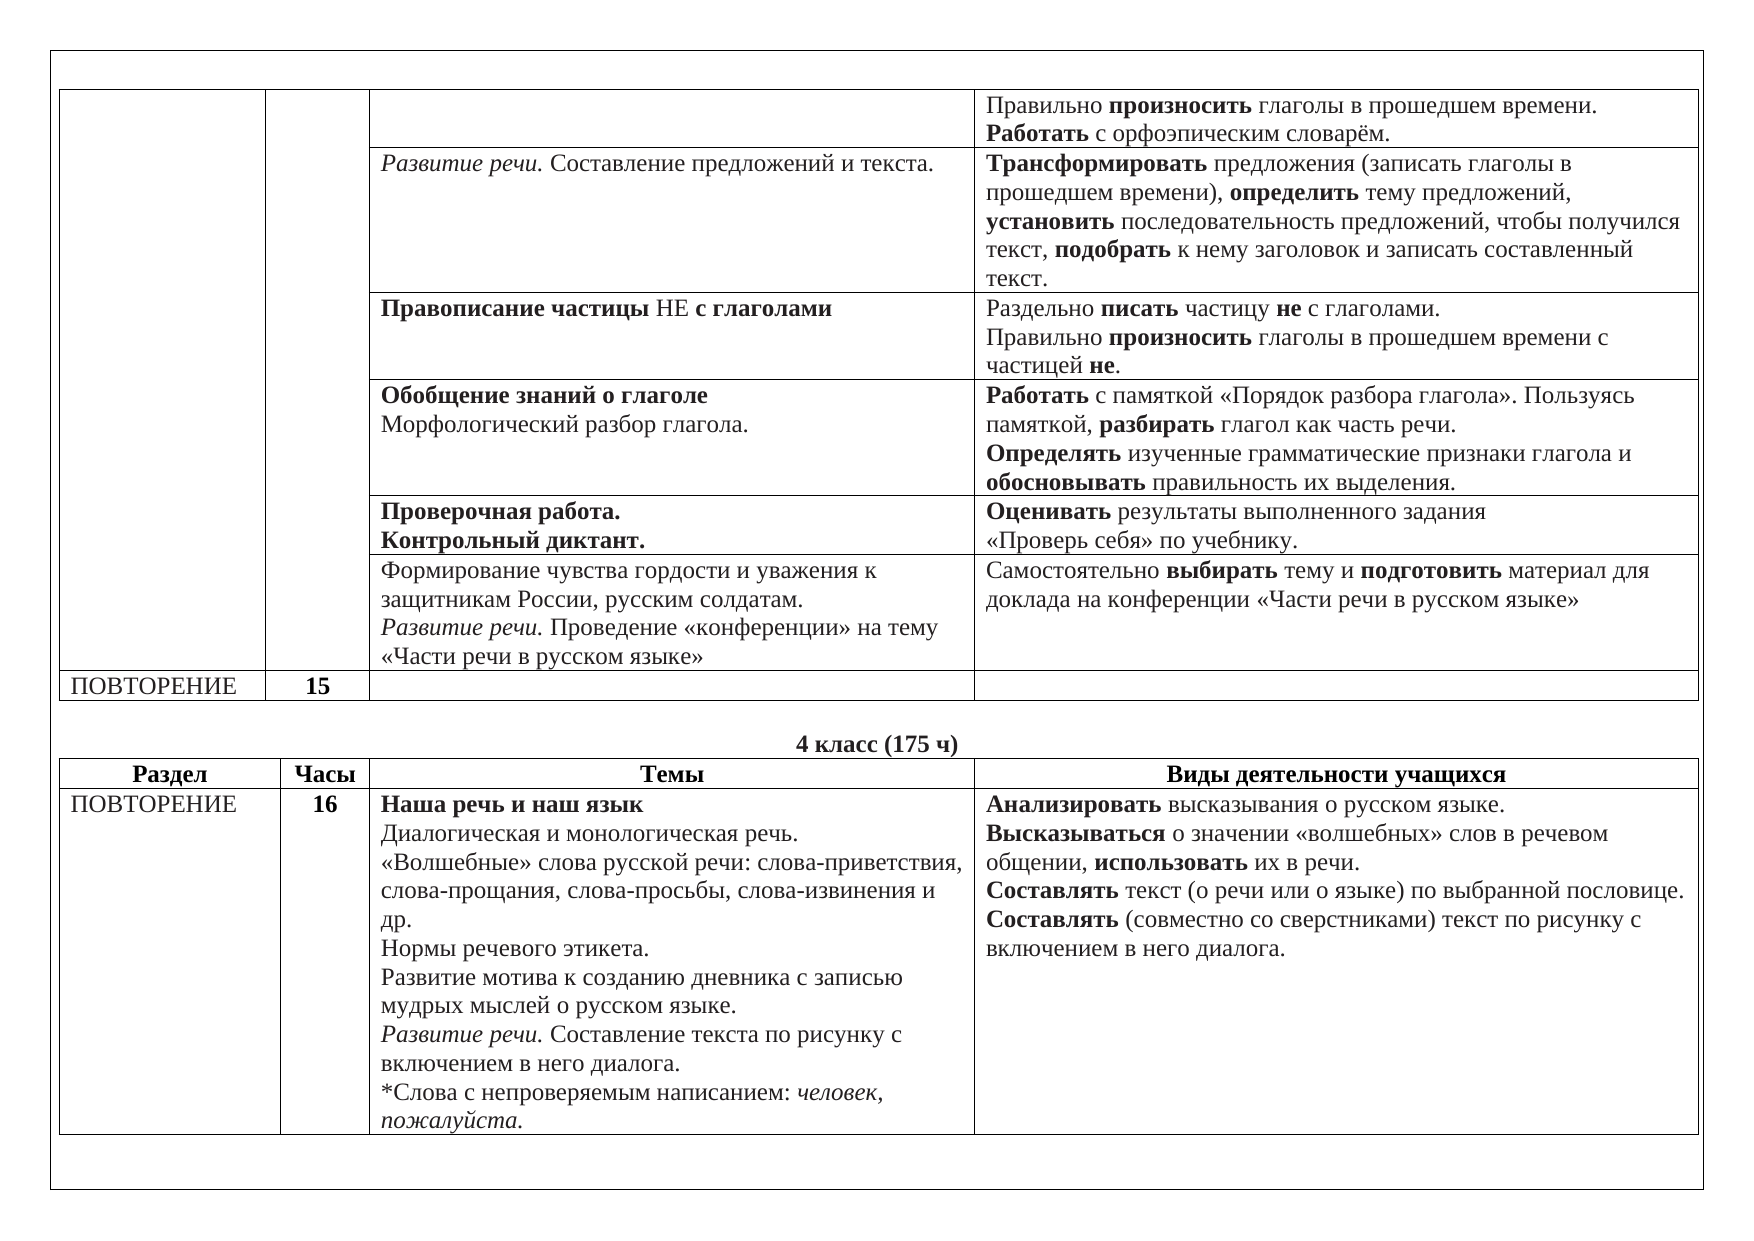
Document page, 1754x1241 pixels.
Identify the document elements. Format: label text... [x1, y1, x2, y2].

table_cell 15 [266, 671, 369, 700]
table_cell Обобщение знаний о глаголе Морфологический разбор глагола. [370, 380, 974, 495]
table_cell ПОВТОРЕНИЕ [60, 789, 280, 1134]
table_header Часы [281, 759, 369, 788]
table_cell Самостоятельно выбирать тему и подготовить материал для доклада на конференции «Части речи в русском языке» [975, 555, 1698, 670]
table_cell Оценивать результаты выполненного задания «Проверь себя» по учебнику. [975, 496, 1698, 554]
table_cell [370, 90, 974, 147]
table_cell 16 [281, 789, 369, 1134]
table_cell Анализировать высказывания о русском языке. Высказываться о значении «волшебных» слов в речевом общении, использовать их в речи. Составлять текст (о речи или о языке) по выбранной пословице. Составлять (совместно со сверстниками) текст по рисунку с включением в него диалога. [975, 789, 1698, 1134]
table_header Виды деятельности учащихся [975, 759, 1698, 788]
table_cell Формирование чувства гордости и уважения к защитникам России, русским солдатам. Развитие речи. Проведение «конференции» на тему «Части речи в русском языке» [370, 555, 974, 670]
table_header Раздел [60, 759, 280, 788]
table_cell Развитие речи. Составление предложений и текста. [370, 148, 974, 292]
table_cell Проверочная работа. Контрольный диктант. [370, 496, 974, 554]
table_cell Правописание частицы НЕ с глаголами [370, 293, 974, 379]
table_header Темы [370, 759, 974, 788]
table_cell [975, 90, 1698, 147]
table_cell Наша речь и наш язык Диалогическая и монологическая речь. «Волшебные» слова русской речи: слова-приветствия, слова-прощания, слова-просьбы, слова-извинения и др. Нормы речевого этикета. Развитие мотива к созданию дневника с записью мудрых мыслей о русском языке. Развитие речи. Составление текста по рисунку с включением в него диалога. *Слова с непроверяемым написанием: человек, пожалуйста. [370, 789, 974, 1134]
table_cell [975, 671, 1698, 700]
table_cell Работать с памяткой «Порядок разбора глагола». Пользуясь памяткой, разбирать глагол как часть речи. Определять изученные грамматические признаки глагола и обосновывать правильность их выделения. [975, 380, 1698, 495]
table_cell [370, 671, 974, 700]
table_cell ПОВТОРЕНИЕ [60, 671, 265, 700]
table_cell Трансформировать предложения (записать глаголы в прошедшем времени), определить тему предложений, установить последовательность предложений, чтобы получился текст, подобрать к нему заголовок и записать составленный текст. [975, 148, 1698, 292]
table_cell Раздельно писать частицу не с глаголами. Правильно произносить глаголы в прошедшем времени с частицей не. [975, 293, 1698, 379]
text 4 класс (175 ч) [89, 729, 1665, 758]
